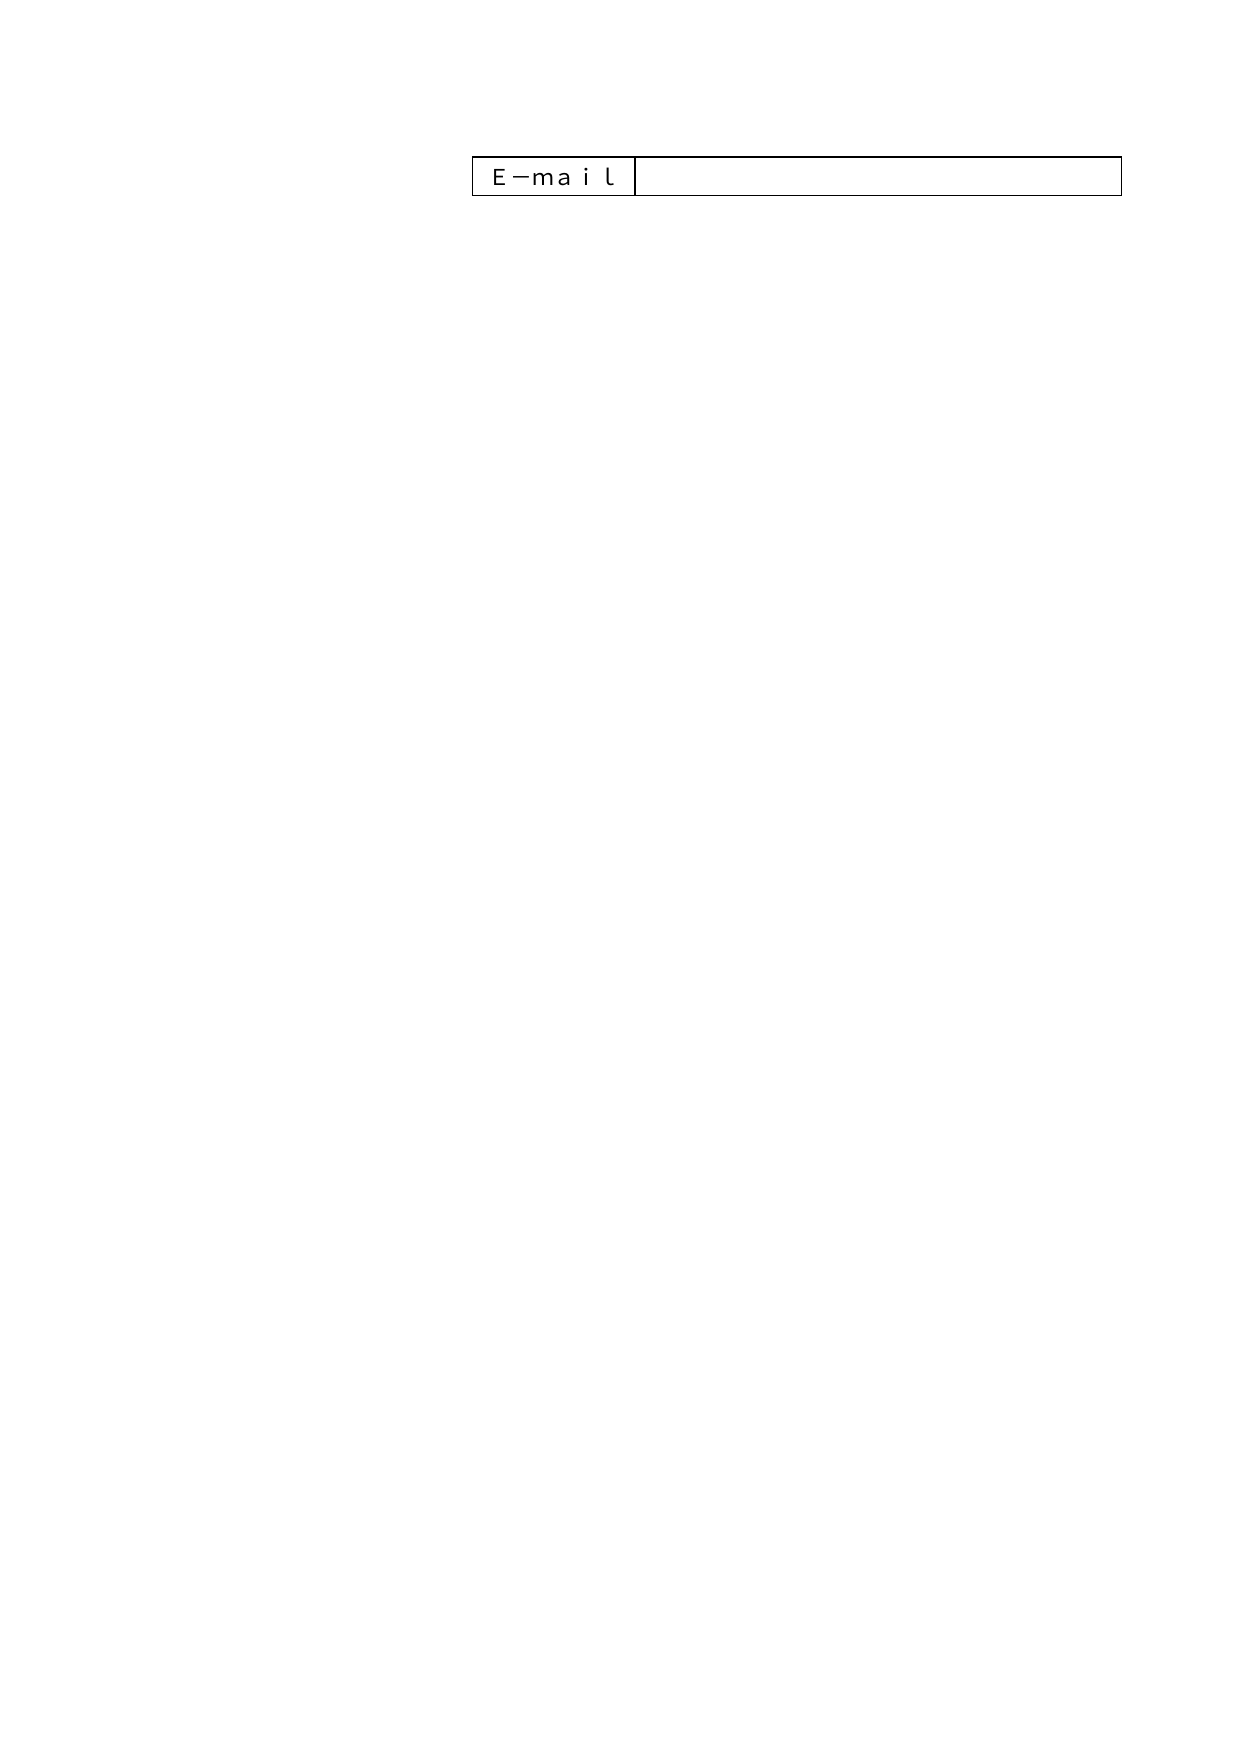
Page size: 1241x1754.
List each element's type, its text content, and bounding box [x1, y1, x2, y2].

table_cell [636, 158, 1121, 195]
table_cell Ｅ－ｍａｉｌ [473, 158, 634, 195]
